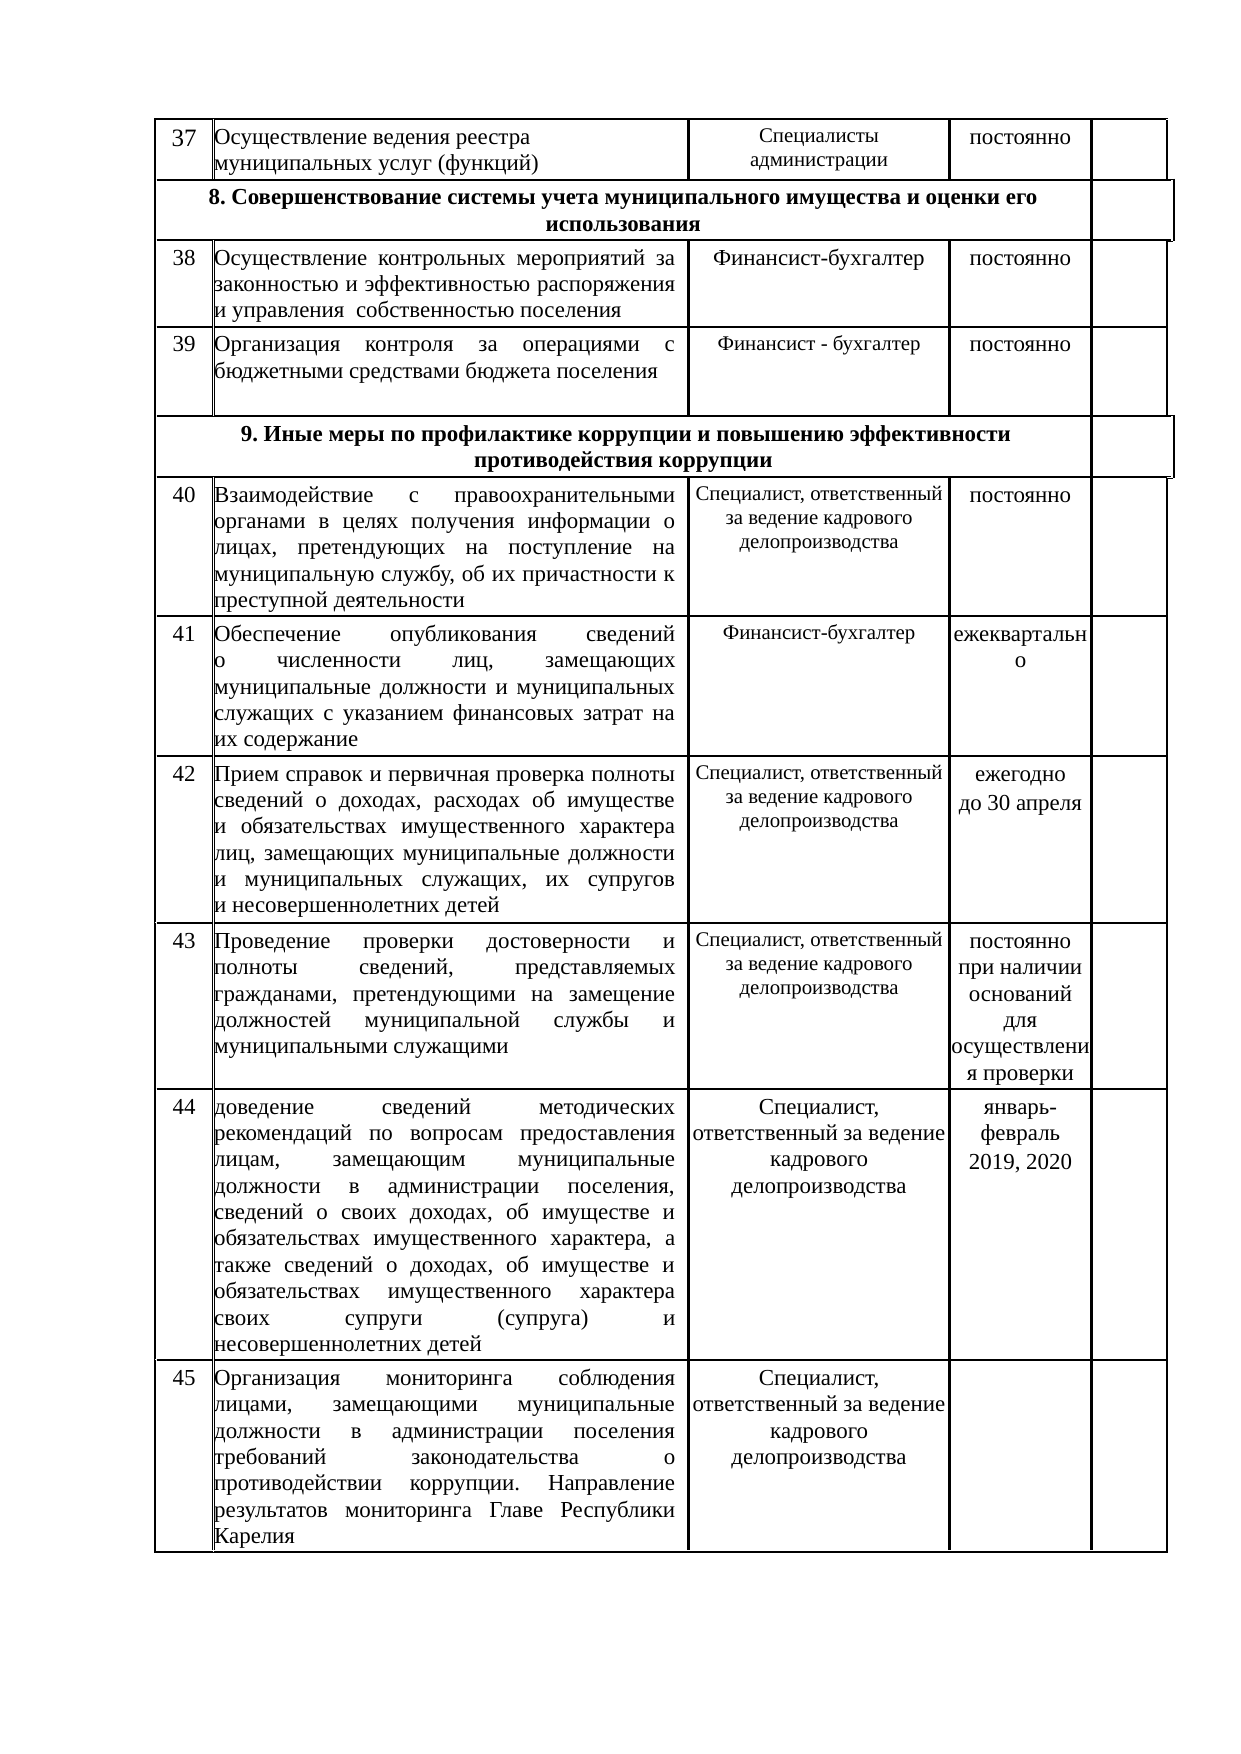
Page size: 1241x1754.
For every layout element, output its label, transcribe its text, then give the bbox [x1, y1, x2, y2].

table_cell [1093, 617, 1166, 755]
table_cell Специалист, ответственный за ведение кадрового делопроизводства [690, 478, 948, 615]
table_cell [1093, 241, 1166, 326]
table_cell 44 [156, 1089, 212, 1359]
table_cell Специалист, ответственный за ведение кадрового делопроизводства [690, 757, 948, 922]
table_cell [949, 1361, 1091, 1551]
table_cell 9. Иные меры по профилактике коррупции и повышению эффективности противодействия коррупции [156, 417, 1090, 476]
table_cell [1091, 1361, 1166, 1551]
table_cell Прием справок и первичная проверка полноты сведений о доходах, расходах об имуществе и обязательствах имущественного характера лиц, замещающих муниципальные должности и муниципальных служащих, их супругов и несовершеннолетних детей [215, 757, 687, 922]
table_cell ежегодно до 30 апреля [951, 757, 1090, 922]
table_cell постоянно [951, 120, 1090, 178]
table_cell ежеквартально [951, 617, 1090, 755]
table_cell доведение сведений методических рекомендаций по вопросам предоставления лицам, замещающим муниципальные должности в администрации поселения, сведений о своих доходах, об имуществе и обязательствах имущественного характера, а также сведений о доходах, об имуществе и обязательствах имущественного характера своих супруги (супруга) и несовершеннолетних детей [215, 1090, 687, 1359]
table_cell [1093, 416, 1173, 476]
table_cell Организация мониторинга соблюдения лицами, замещающими муниципальные должности в администрации поселения требований законодательства о противодействии коррупции. Направление результатов мониторинга Главе Республики Карелия [213, 1361, 688, 1551]
table_cell Финансист-бухгалтер [690, 617, 948, 755]
table_cell постоянно [951, 478, 1090, 615]
table_cell 43 [156, 924, 212, 1088]
table_cell [1093, 180, 1173, 239]
table_cell Финансист-бухгалтер [690, 241, 948, 326]
table_cell 39 [156, 327, 212, 415]
table_cell постоянно [951, 241, 1090, 326]
table_cell [1093, 924, 1166, 1088]
table_cell [1093, 1090, 1166, 1359]
table_cell 45 [156, 1361, 213, 1551]
table_cell Осуществление контрольных мероприятий за законностью и эффективностью распоряжения и управления собственностью поселения [215, 241, 687, 326]
table_cell 41 [156, 617, 212, 755]
table_cell [1093, 328, 1166, 415]
table_cell Обеспечение опубликования сведений о численности лиц, замещающих муниципальные должности и муниципальных служащих с указанием финансовых затрат на их содержание [215, 617, 687, 755]
table_cell Специалист, ответственный за ведение кадрового делопроизводства [688, 1361, 949, 1551]
table_cell постоянно при наличии оснований для осуществления проверки [951, 924, 1090, 1088]
table_cell январь-февраль 2019, 2020 [951, 1090, 1090, 1359]
table_cell Специалист, ответственный за ведение кадрового делопроизводства [690, 1090, 948, 1359]
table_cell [690, 120, 948, 178]
table_cell 40 [156, 477, 212, 615]
table_cell Осуществление ведения реестра муниципальных услуг (функций) [215, 120, 687, 178]
table_cell постоянно [951, 328, 1090, 415]
table_cell [1093, 119, 1167, 178]
table_cell Организация контроля за операциями с бюджетными средствами бюджета поселения [215, 328, 687, 415]
table_cell Взаимодействие с правоохранительными органами в целях получения информации о лицах, претендующих на поступление на муниципальную службу, об их причастности к преступной деятельности [215, 478, 687, 615]
table_cell 8. Совершенствование системы учета муниципального имущества и оценки его использования [156, 180, 1090, 239]
table_cell 37 [156, 120, 212, 178]
table_cell [1093, 478, 1166, 615]
table_cell 42 [156, 756, 212, 922]
table_cell Специалист, ответственный за ведение кадрового делопроизводства [690, 924, 948, 1088]
table_cell Финансист - бухгалтер [690, 328, 948, 415]
table_cell [1093, 757, 1166, 922]
table_cell 38 [156, 240, 212, 326]
table_cell Проведение проверки достоверности и полноты сведений, представляемых гражданами, претендующими на замещение должностей муниципальной службы и муниципальными служащими [215, 924, 687, 1088]
